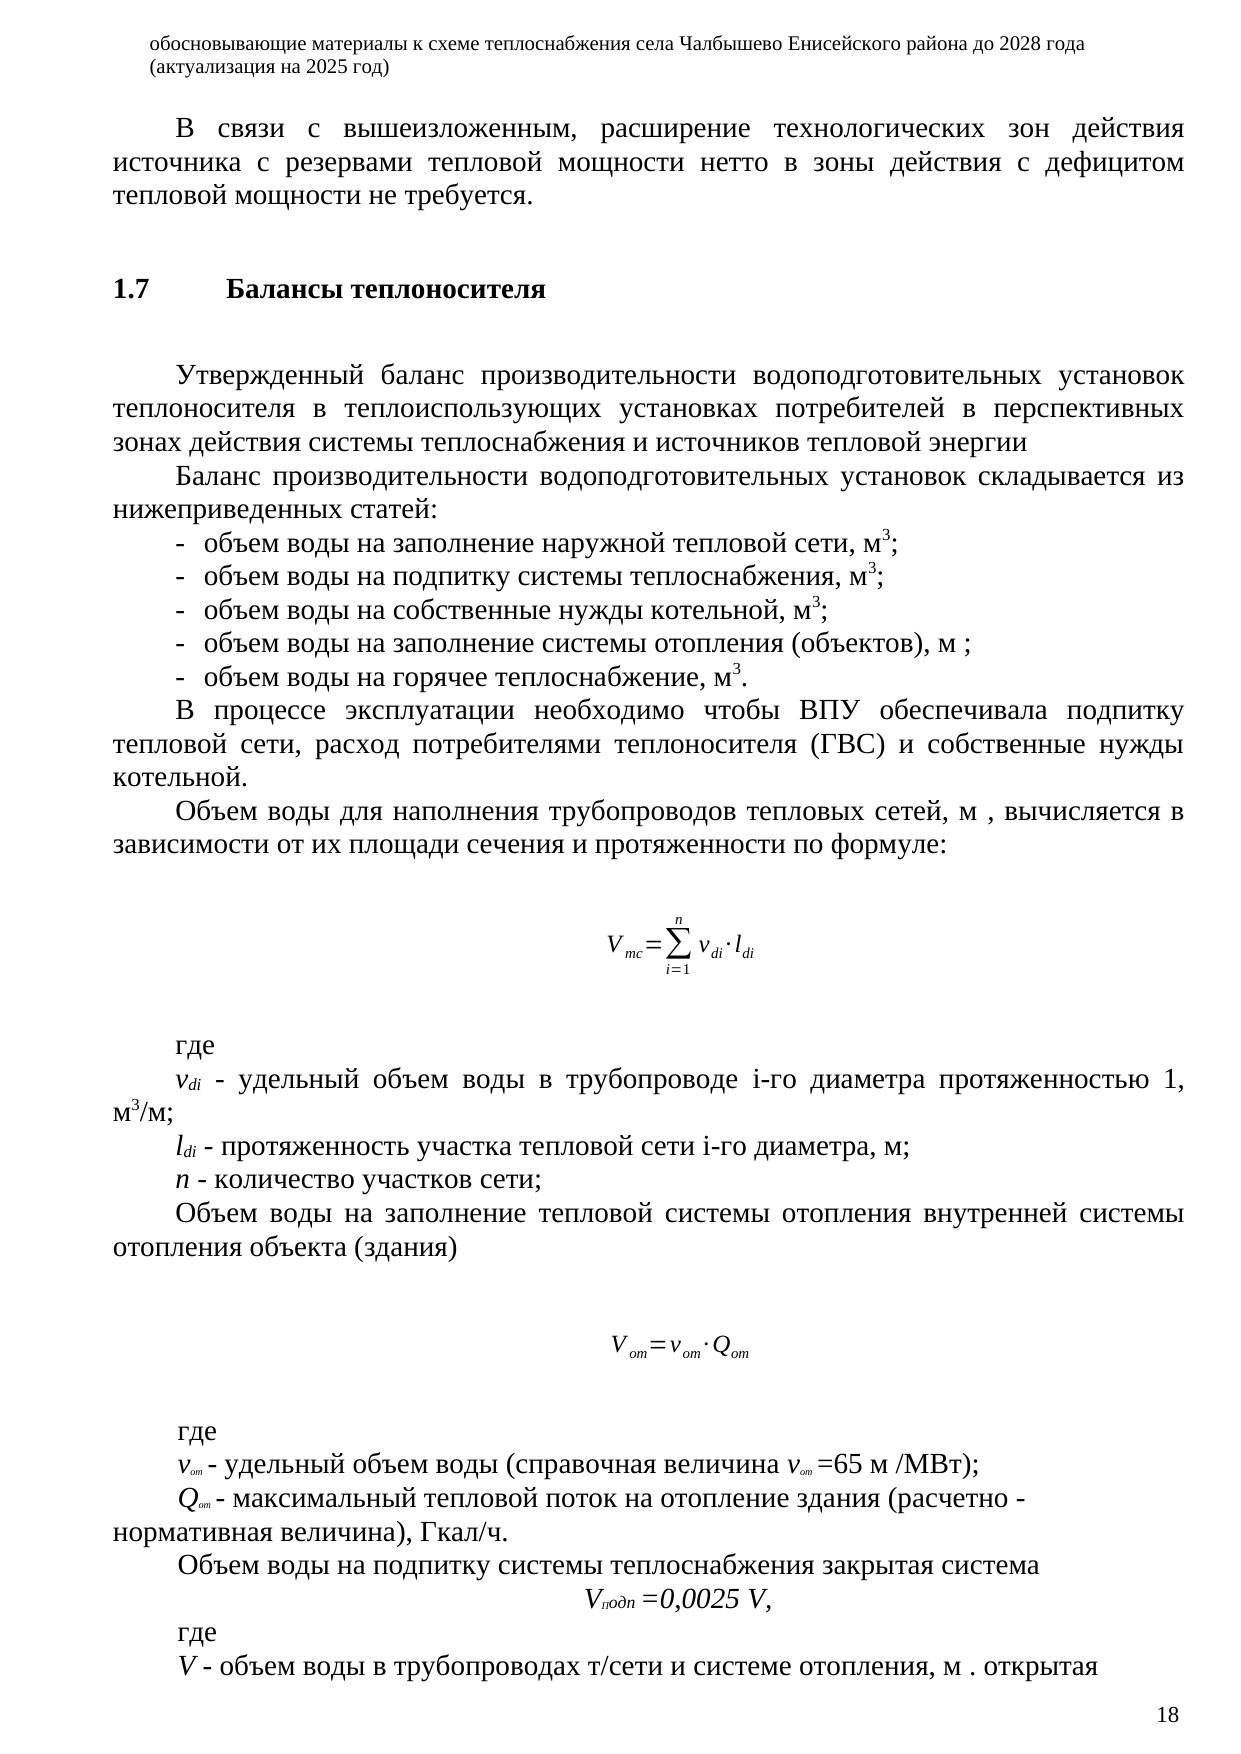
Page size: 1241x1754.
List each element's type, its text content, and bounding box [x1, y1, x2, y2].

text где [177, 1614, 1185, 1648]
list объем воды на заполнение системы отопления (объектов), м ; [113, 625, 1185, 659]
text Объем воды на подпитку системы теплоснабжения закрытая система [177, 1547, 1185, 1581]
text vdi - удельный объем воды в трубопроводе i-го диаметра протяженностью 1, м3/м; [113, 1061, 1185, 1128]
text ldi - протяженность участка тепловой сети i-го диаметра, м; n - количество участков сети; [175, 1128, 914, 1195]
list объем воды на заполнение наружной тепловой сети, м3; [113, 525, 1185, 558]
text где [113, 1027, 1185, 1061]
text где [177, 1413, 1185, 1447]
list объем воды на горячее теплоснабжение, м3. [113, 659, 1185, 692]
text Объем воды для наполнения трубопроводов тепловых сетей, м , вычисляется в зависимости от их площади сечения и протяженности по формуле: [113, 793, 1185, 860]
text VПодп =0,0025 V, [583, 1581, 1185, 1614]
text Утвержденный баланс производительности водоподготовительных установок теплоносителя в теплоиспользующих установках потребителей в перспективных зонах действия системы теплоснабжения и источников тепловой энергии [113, 357, 1185, 458]
list объем воды на собственные нужды котельной, м3; [113, 592, 1185, 625]
text vom - удельный объем воды (справочная величина vom =65 м /МВт); [177, 1447, 1185, 1480]
text Qom - максимальный тепловой поток на отопление здания (расчетно - нормативная величина), Гкал/ч. [113, 1480, 1185, 1547]
list объем воды на подпитку системы теплоснабжения, м3; [113, 558, 1185, 592]
text В процессе эксплуатации необходимо чтобы ВПУ обеспечивала подпитку тепловой сети, расход потребителями теплоносителя (ГВС) и собственные нужды котельной. [113, 692, 1185, 793]
text Баланс производительности водоподготовительных установок складывается из нижеприведенных статей: [113, 458, 1185, 525]
list Балансы теплоносителя [113, 271, 1185, 304]
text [177, 1648, 1185, 1681]
text В связи с вышеизложенным, расширение технологических зон действия источника с резервами тепловой мощности нетто в зоны действия с дефицитом тепловой мощности не требуется. [113, 110, 1185, 211]
text Объем воды на заполнение тепловой системы отопления внутренней системы отопления объекта (здания) [113, 1195, 1185, 1262]
